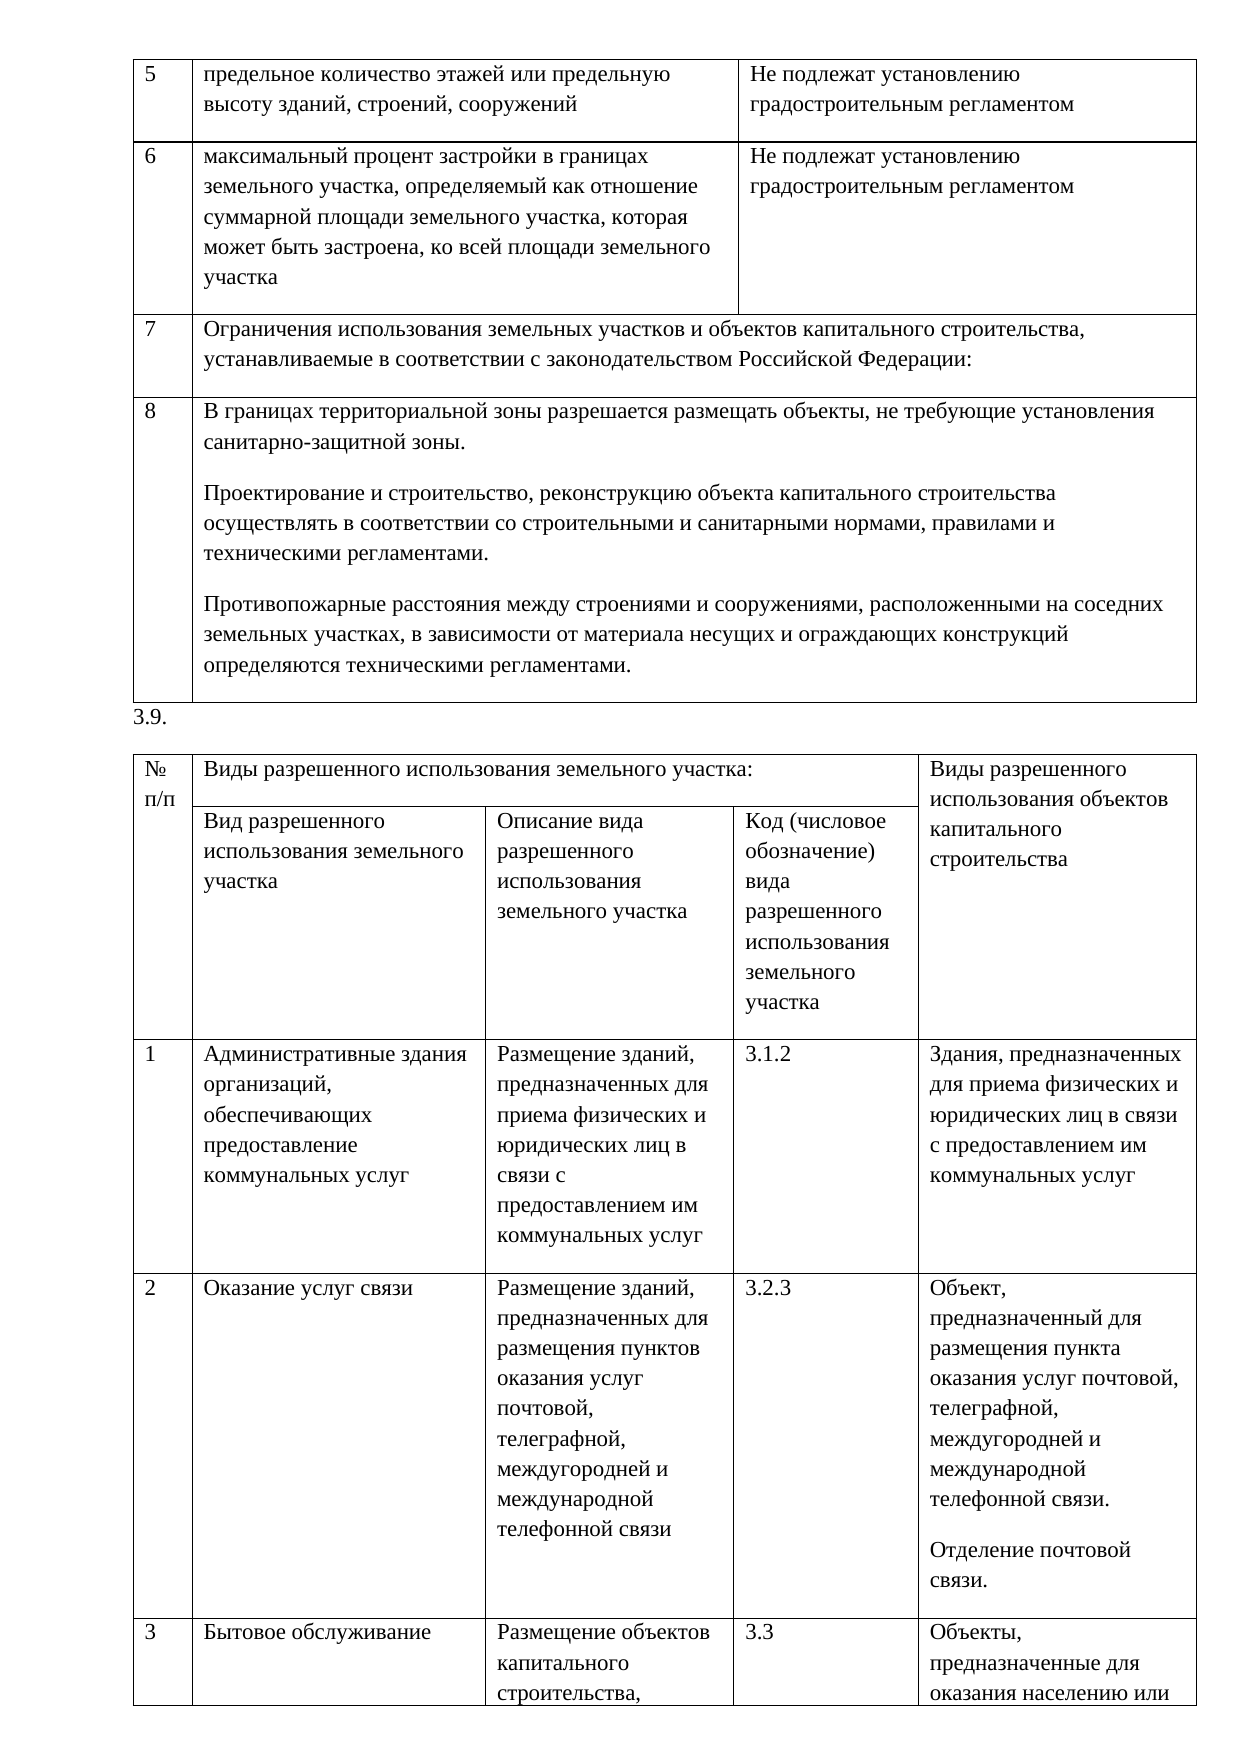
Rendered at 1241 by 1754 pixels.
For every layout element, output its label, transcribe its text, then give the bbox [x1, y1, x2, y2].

table_cell Вид разрешенного использования земельного участка [193, 807, 485, 1039]
table_cell Административные здания организаций, обеспечивающих предоставление коммунальных услуг [193, 1040, 485, 1273]
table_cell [486, 1619, 733, 1705]
table_cell 8 [134, 398, 192, 702]
table_header Виды разрешенного использования земельного участка: [193, 755, 918, 806]
table_cell 7 [134, 315, 192, 397]
table_cell Здания, предназначенных для приема физических и юридических лиц в связи с предоставлением им коммунальных услуг [919, 1040, 1196, 1273]
table_cell 3.1.2 [734, 1040, 918, 1273]
table_cell 3.3 [734, 1619, 918, 1705]
table_cell Объект, предназначенный для размещения пункта оказания услуг почтовой, телеграфной, междугородней и международной телефонной связи. Отделение почтовой связи. [919, 1274, 1196, 1617]
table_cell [739, 60, 1196, 141]
table_header Виды разрешенного использования объектов капитального строительства [919, 755, 1196, 1039]
table_cell Описание вида разрешенного использования земельного участка [486, 807, 733, 1039]
table_cell В границах территориальной зоны разрешается размещать объекты, не требующие установления санитарно-защитной зоны. Проектирование и строительство, реконструкцию объекта капитального строительства осуществлять в соответствии со строительными и санитарными нормами, правилами и техническими регламентами. Противопожарные расстояния между строениями и сооружениями, расположенными на соседних земельных участках, в зависимости от материала несущих и ограждающих конструкций определяются техническими регламентами. [193, 398, 1196, 702]
table_cell предельное количество этажей или предельную высоту зданий, строений, сооружений [193, 60, 738, 141]
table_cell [193, 1619, 485, 1705]
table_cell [739, 143, 1196, 314]
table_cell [919, 1619, 1196, 1705]
table_cell максимальный процент застройки в границах земельного участка, определяемый как отношение суммарной площади земельного участка, которая может быть застроена, ко всей площади земельного участка [193, 143, 738, 314]
table_cell Код (числовое обозначение) вида разрешенного использования земельного участка [734, 807, 918, 1039]
table_cell Размещение зданий, предназначенных для размещения пунктов оказания услуг почтовой, телеграфной, междугородней и международной телефонной связи [486, 1274, 733, 1617]
table_cell 3.2.3 [734, 1274, 918, 1617]
table_cell Размещение зданий, предназначенных для приема физических и юридических лиц в связи с предоставлением им коммунальных услуг [486, 1040, 733, 1273]
table_header № п/п [134, 755, 192, 1039]
table_cell 1 [134, 1040, 192, 1273]
table_cell Ограничения использования земельных участков и объектов капитального строительства, устанавливаемые в соответствии с законодательством Российской Федерации: [193, 315, 1196, 397]
table_cell Оказание услуг связи [193, 1274, 485, 1617]
table_cell 2 [134, 1274, 192, 1617]
table_cell 5 [134, 60, 192, 141]
table_cell 6 [134, 143, 192, 314]
table_cell 3 [134, 1619, 192, 1705]
text 3.9. [133, 703, 1152, 729]
